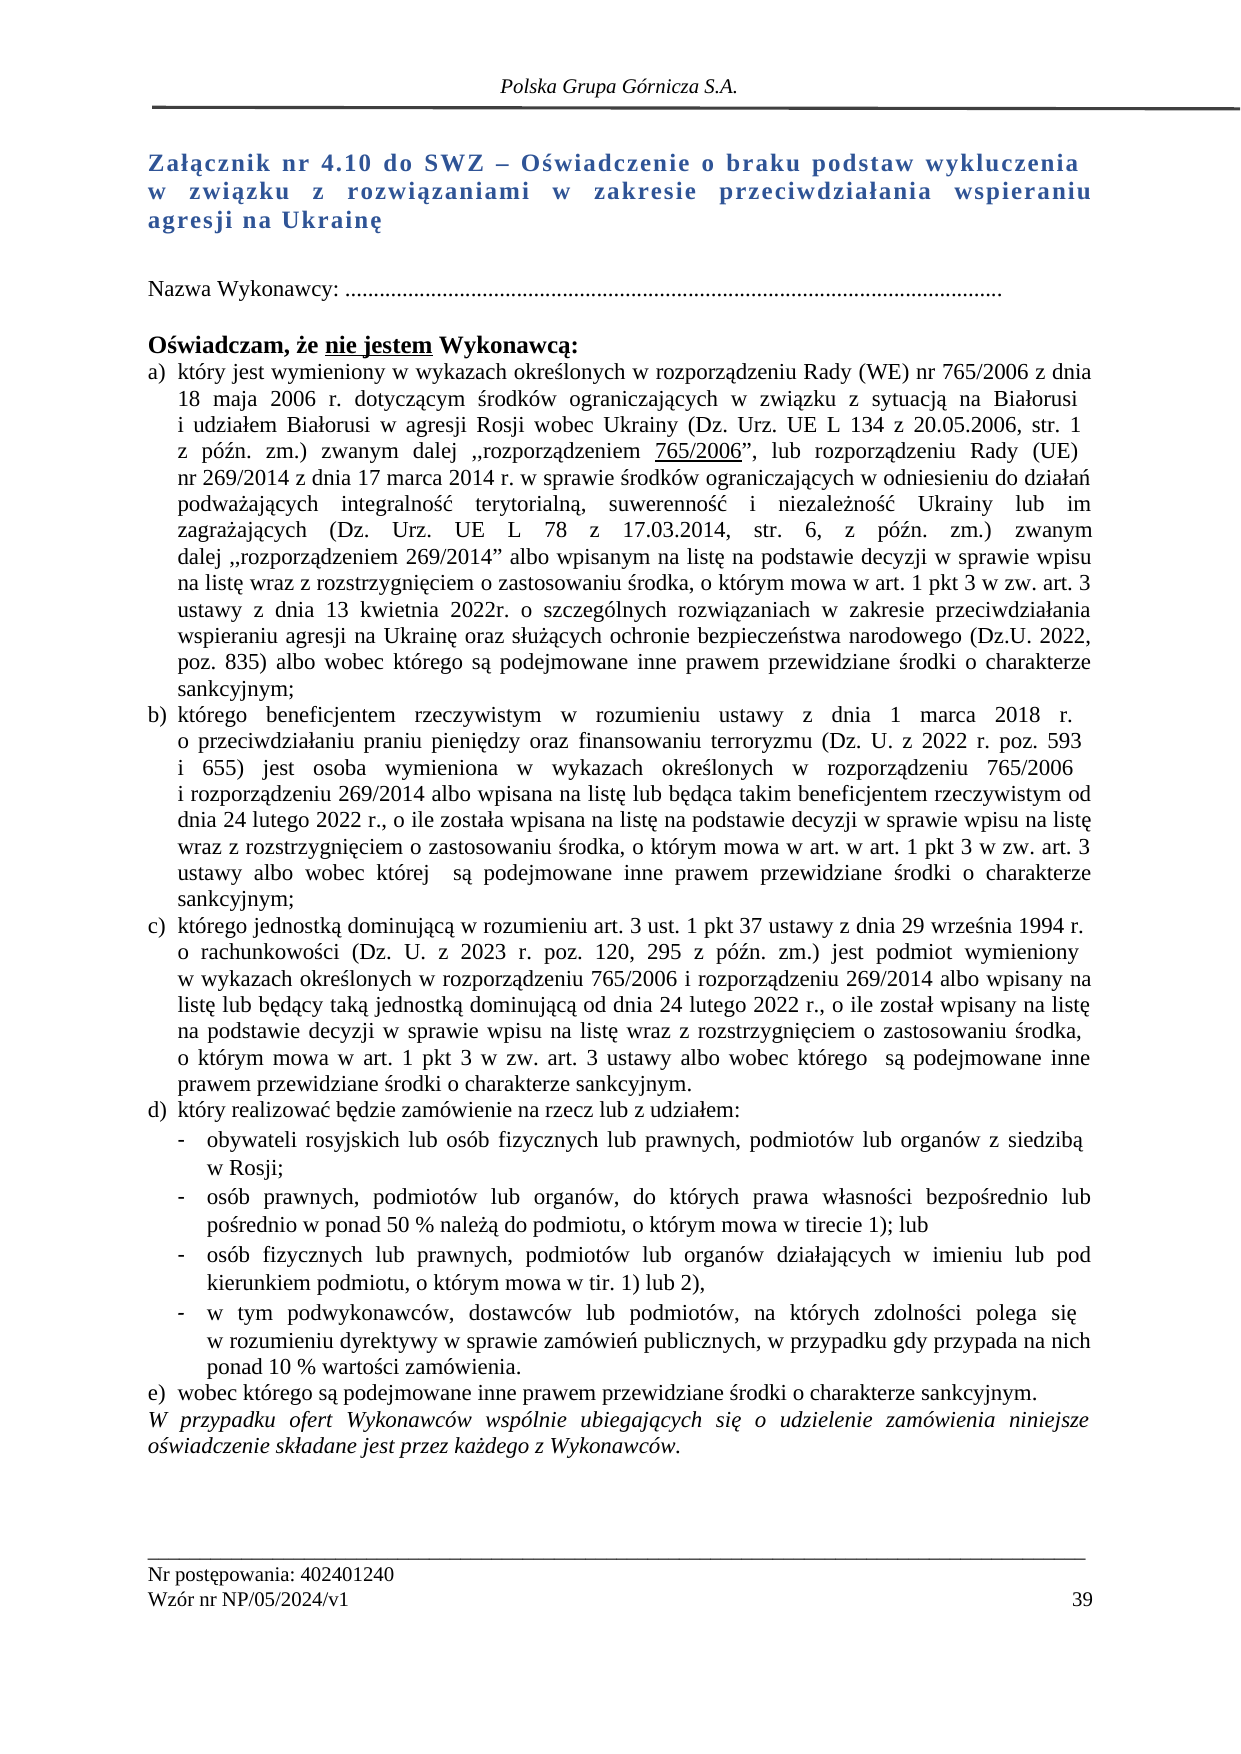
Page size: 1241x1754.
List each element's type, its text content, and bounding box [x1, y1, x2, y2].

text Nazwa Wykonawcy: ................................................................................................................... [148, 274, 1093, 301]
text W przypadku ofert Wykonawców wspólnie ubiegających się o udzielenie zamówienia niniejsze oświadczenie składane jest przez każdego z Wykonawców. [148, 1406, 1093, 1458]
list osób fizycznych lub prawnych, podmiotów lub organów działających w imieniu lub pod kierunkiem podmiotu, o którym mowa w tir. 1) lub 2), [177, 1238, 1093, 1296]
list w tym podwykonawców, dostawców lub podmiotów, na których zdolności polega się w rozumieniu dyrektywy w sprawie zamówień publicznych, w przypadku gdy przypada na nich ponad 10 % wartości zamówienia. [177, 1296, 1093, 1379]
list wobec którego są podejmowane inne prawem przewidziane środki o charakterze sankcyjnym. [148, 1379, 1093, 1406]
list obywateli rosyjskich lub osób fizycznych lub prawnych, podmiotów lub organów z siedzibą w Rosji; [177, 1123, 1093, 1180]
text Oświadczam, że nie jestem Wykonawcą: [148, 330, 1093, 358]
list który jest wymieniony w wykazach określonych w rozporządzeniu Rady (WE) nr 765/2006 z dnia 18 maja 2006 r. dotyczącym środków ograniczających w związku z sytuacją na Białorusi i udziałem Białorusi w agresji Rosji wobec Ukrainy (Dz. Urz. UE L 134 z 20.05.2006, str. 1 z późn. zm.) zwanym dalej ,,rozporządzeniem 765/2006”, lub rozporządzeniu Rady (UE) nr 269/2014 z dnia 17 marca 2014 r. w sprawie środków ograniczających w odniesieniu do działań podważających integralność terytorialną, suwerenność i niezależność Ukrainy lub im zagrażających (Dz. Urz. UE L 78 z 17.03.2014, str. 6, z późn. zm.) zwanym dalej ,,rozporządzeniem 269/2014” albo wpisanym na listę na podstawie decyzji w sprawie wpisu na listę wraz z rozstrzygnięciem o zastosowaniu środka, o którym mowa w art. 1 pkt 3 w zw. art. 3 ustawy z dnia 13 kwietnia 2022r. o szczególnych rozwiązaniach w zakresie przeciwdziałania wspieraniu agresji na Ukrainę oraz służących ochronie bezpieczeństwa narodowego (Dz.U. 2022, poz. 835) albo wobec którego są podejmowane inne prawem przewidziane środki o charakterze sankcyjnym; [148, 358, 1093, 701]
list który realizować będzie zamówienie na rzecz lub z udziałem: [148, 1096, 1093, 1123]
list którego jednostką dominującą w rozumieniu art. 3 ust. 1 pkt 37 ustawy z dnia 29 września 1994 r. o rachunkowości (Dz. U. z 2023 r. poz. 120, 295 z późn. zm.) jest podmiot wymieniony w wykazach określonych w rozporządzeniu 765/2006 i rozporządzeniu 269/2014 albo wpisany na listę lub będący taką jednostką dominującą od dnia 24 lutego 2022 r., o ile został wpisany na listę na podstawie decyzji w sprawie wpisu na listę wraz z rozstrzygnięciem o zastosowaniu środka, o którym mowa w art. 1 pkt 3 w zw. art. 3 ustawy albo wobec którego są podejmowane inne prawem przewidziane środki o charakterze sankcyjnym. [148, 912, 1093, 1096]
list osób prawnych, podmiotów lub organów, do których prawa własności bezpośrednio lub pośrednio w ponad 50 % należą do podmiotu, o którym mowa w tirecie 1); lub [177, 1180, 1093, 1238]
text Załącznik nr 4.10 do SWZ – Oświadczenie o braku podstaw wykluczenia w związku z rozwiązaniami w zakresie przeciwdziałania wspieraniu agresji na Ukrainę [148, 148, 1093, 234]
list którego beneficjentem rzeczywistym w rozumieniu ustawy z dnia 1 marca 2018 r. o przeciwdziałaniu praniu pieniędzy oraz finansowaniu terroryzmu (Dz. U. z 2022 r. poz. 593 i 655) jest osoba wymieniona w wykazach określonych w rozporządzeniu 765/2006 i rozporządzeniu 269/2014 albo wpisana na listę lub będąca takim beneficjentem rzeczywistym od dnia 24 lutego 2022 r., o ile została wpisana na listę na podstawie decyzji w sprawie wpisu na listę wraz z rozstrzygnięciem o zastosowaniu środka, o którym mowa w art. w art. 1 pkt 3 w zw. art. 3 ustawy albo wobec której są podejmowane inne prawem przewidziane środki o charakterze sankcyjnym; [148, 701, 1093, 912]
